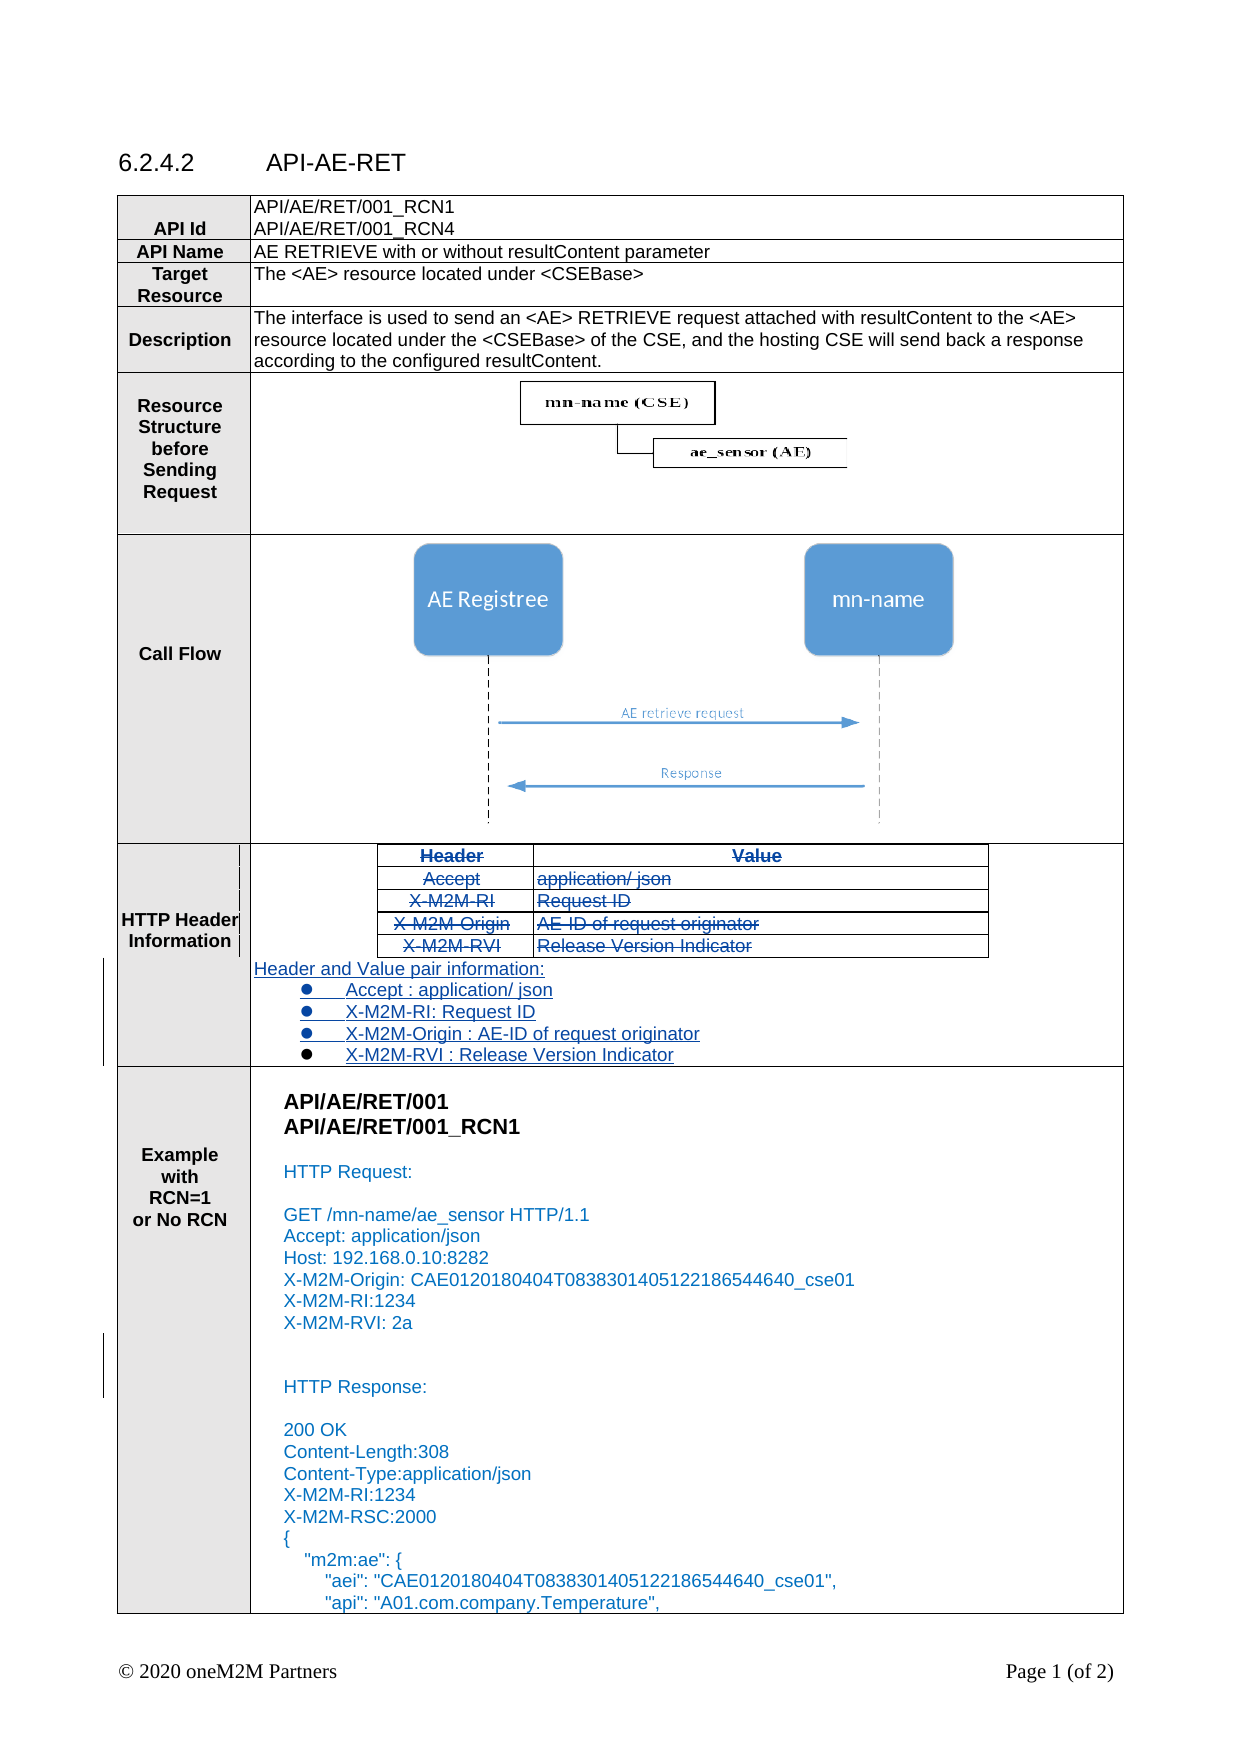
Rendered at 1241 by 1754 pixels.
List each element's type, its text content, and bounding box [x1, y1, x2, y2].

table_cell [251, 1067, 1123, 1613]
table_cell Call Flow [118, 535, 250, 843]
table_cell [251, 844, 1123, 1066]
subtitle 6.2.4.2 API-AE-RET [118, 148, 1122, 176]
table_header API Id [118, 196, 250, 239]
table_cell [251, 373, 1123, 533]
table_cell [251, 535, 1123, 843]
table_cell The interface is used to send an <AE> RETRIEVE request attached with resultContent to the <AE> resource located under the <CSEBase> of the CSE, and the hosting CSE will send back a response according to the configured resultContent. [251, 307, 1123, 372]
table_cell HTTP Header Information [118, 844, 250, 1066]
table_header API/AE/RET/001_RCN1 API/AE/RET/001_RCN4 [251, 196, 1123, 239]
table_cell AE RETRIEVE with or without resultContent parameter [251, 240, 1123, 262]
table_cell Resource Structure before Sending Request [118, 373, 250, 533]
table_cell Target Resource [118, 263, 250, 306]
table_cell The <AE> resource located under <CSEBase> [251, 263, 1123, 306]
table_cell Description [118, 307, 250, 372]
table_cell API Name [118, 240, 250, 262]
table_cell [118, 1067, 250, 1613]
